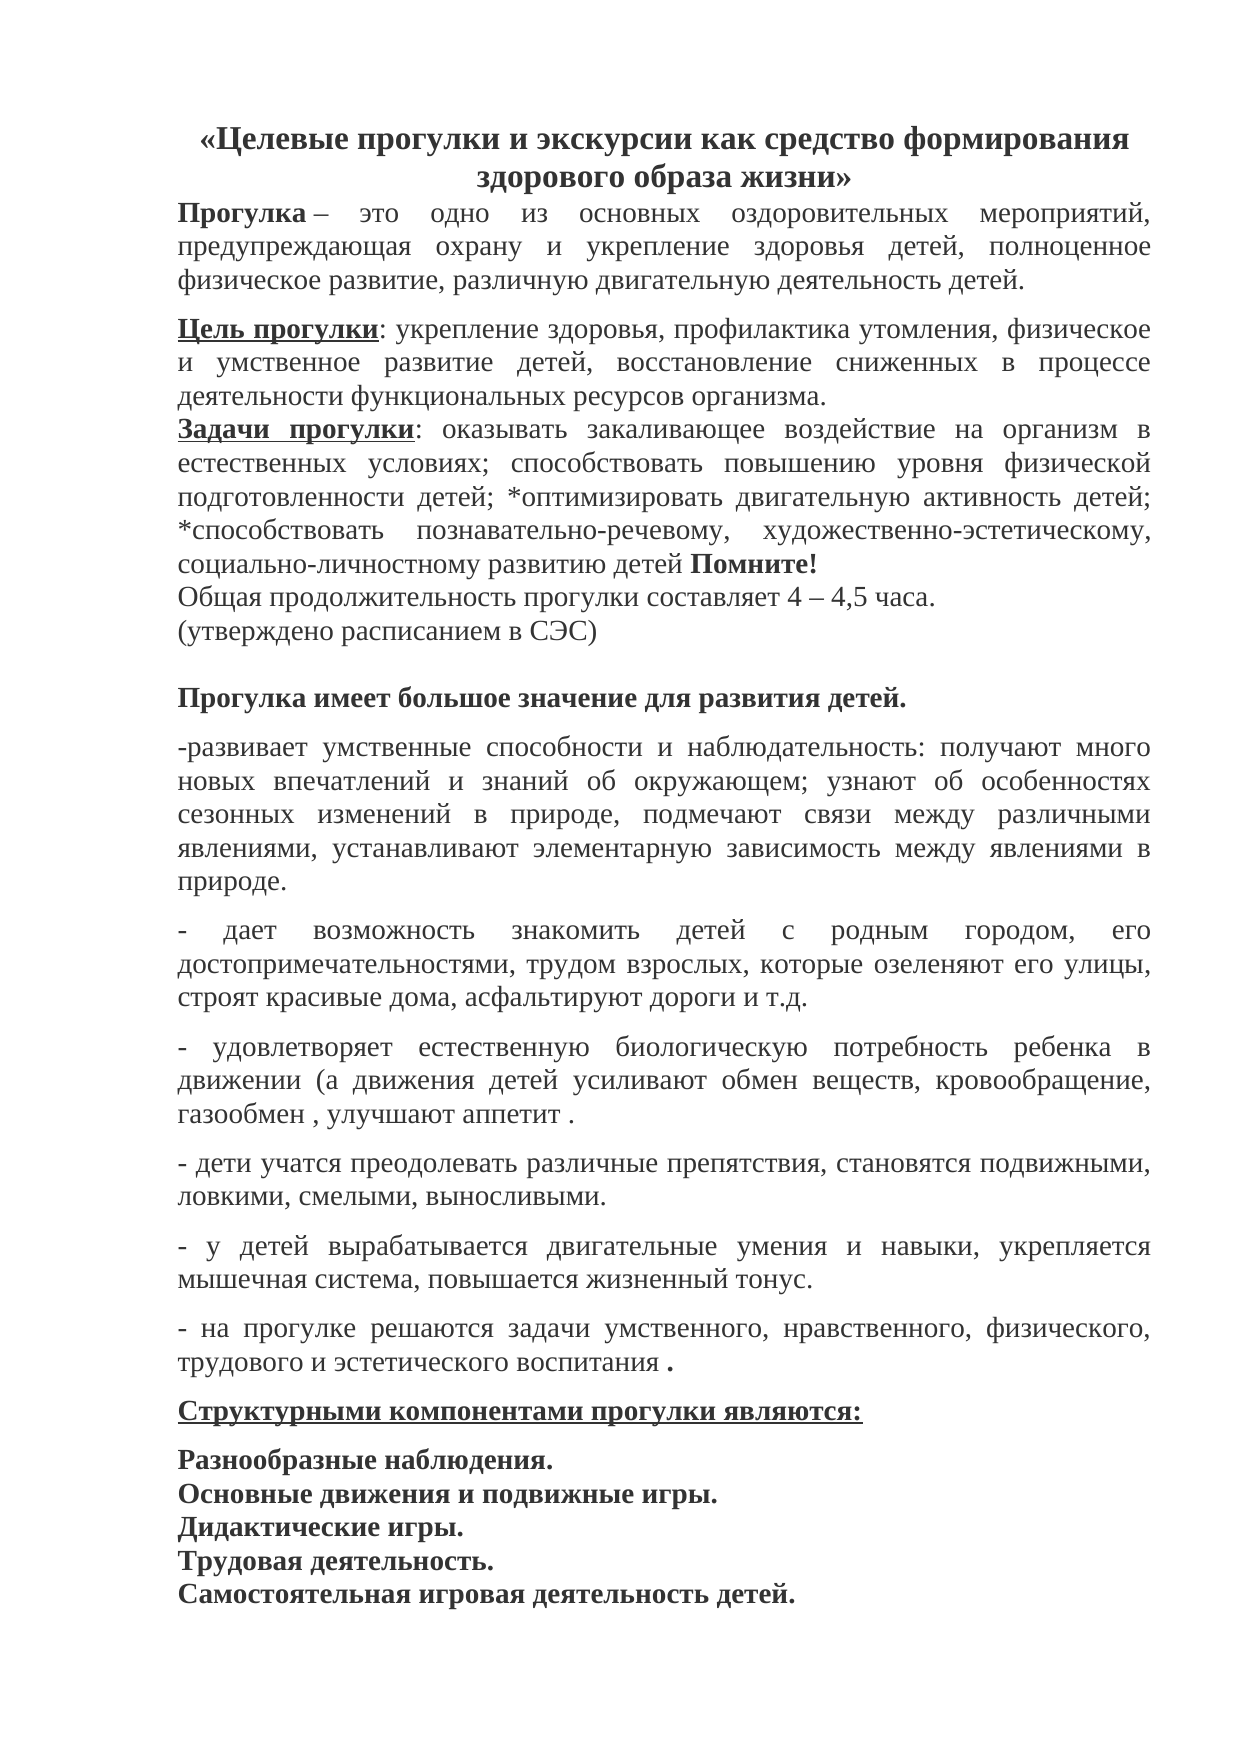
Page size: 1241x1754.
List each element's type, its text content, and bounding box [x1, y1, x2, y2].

text Прогулка – это одно из основных оздоровительных мероприятий, предупреждающая охрану и укрепление здоровья детей, полноценное физическое развитие, различную двигательную деятельность детей. [177, 195, 1152, 295]
text - у детей вырабатывается двигательные умения и навыки, укрепляется мышечная система, повышается жизненный тонус. [177, 1228, 1152, 1295]
text «Целевые прогулки и экскурсии как средство формирования здорового образа жизни» [177, 118, 1152, 195]
text Структурными компонентами прогулки являются: [177, 1393, 1152, 1427]
text Общая продолжительность прогулки составляет 4 – 4,5 часа. [177, 579, 1152, 613]
text Основные движения и подвижные игры. [177, 1476, 1152, 1509]
text Задачи прогулки: оказывать закаливающее воздействие на организм в естественных условиях; способствовать повышению уровня физической подготовленности детей; *оптимизировать двигательную активность детей; *способствовать познавательно-речевому, художественно-эстетическому, социально-личностному развитию детей Помните! [177, 412, 1152, 579]
text - дети учатся преодолевать различные препятствия, становятся подвижными, ловкими, смелыми, выносливыми. [177, 1145, 1152, 1212]
text - удовлетворяет естественную биологическую потребность ребенка в движении (а движения детей усиливают обмен веществ, кровообращение, газообмен , улучшают аппетит . [177, 1029, 1152, 1129]
text Дидактические игры. [177, 1509, 1152, 1543]
text - на прогулке решаются задачи умственного, нравственного, физического, трудового и эстетического воспитания . [177, 1310, 1152, 1377]
text Самостоятельная игровая деятельность детей. [177, 1576, 1152, 1610]
text - дает возможность знакомить детей с родным городом, его достопримечательностями, трудом взрослых, которые озеленяют его улицы, строят красивые дома, асфальтируют дороги и т.д. [177, 912, 1152, 1013]
text (утверждено расписанием в СЭС) [177, 613, 1152, 646]
text Прогулка имеет большое значение для развития детей. [177, 680, 1152, 713]
text Цель прогулки: укрепление здоровья, профилактика утомления, физическое и умственное развитие детей, восстановление сниженных в процессе деятельности функциональных ресурсов организма. [177, 311, 1152, 412]
text Разнообразные наблюдения. [177, 1442, 1152, 1476]
text Трудовая деятельность. [177, 1543, 1152, 1576]
text -развивает умственные способности и наблюдательность: получают много новых впечатлений и знаний об окружающем; узнают об особенностях сезонных изменений в природе, подмечают связи между различными явлениями, устанавливают элементарную зависимость между явлениями в природе. [177, 729, 1152, 897]
